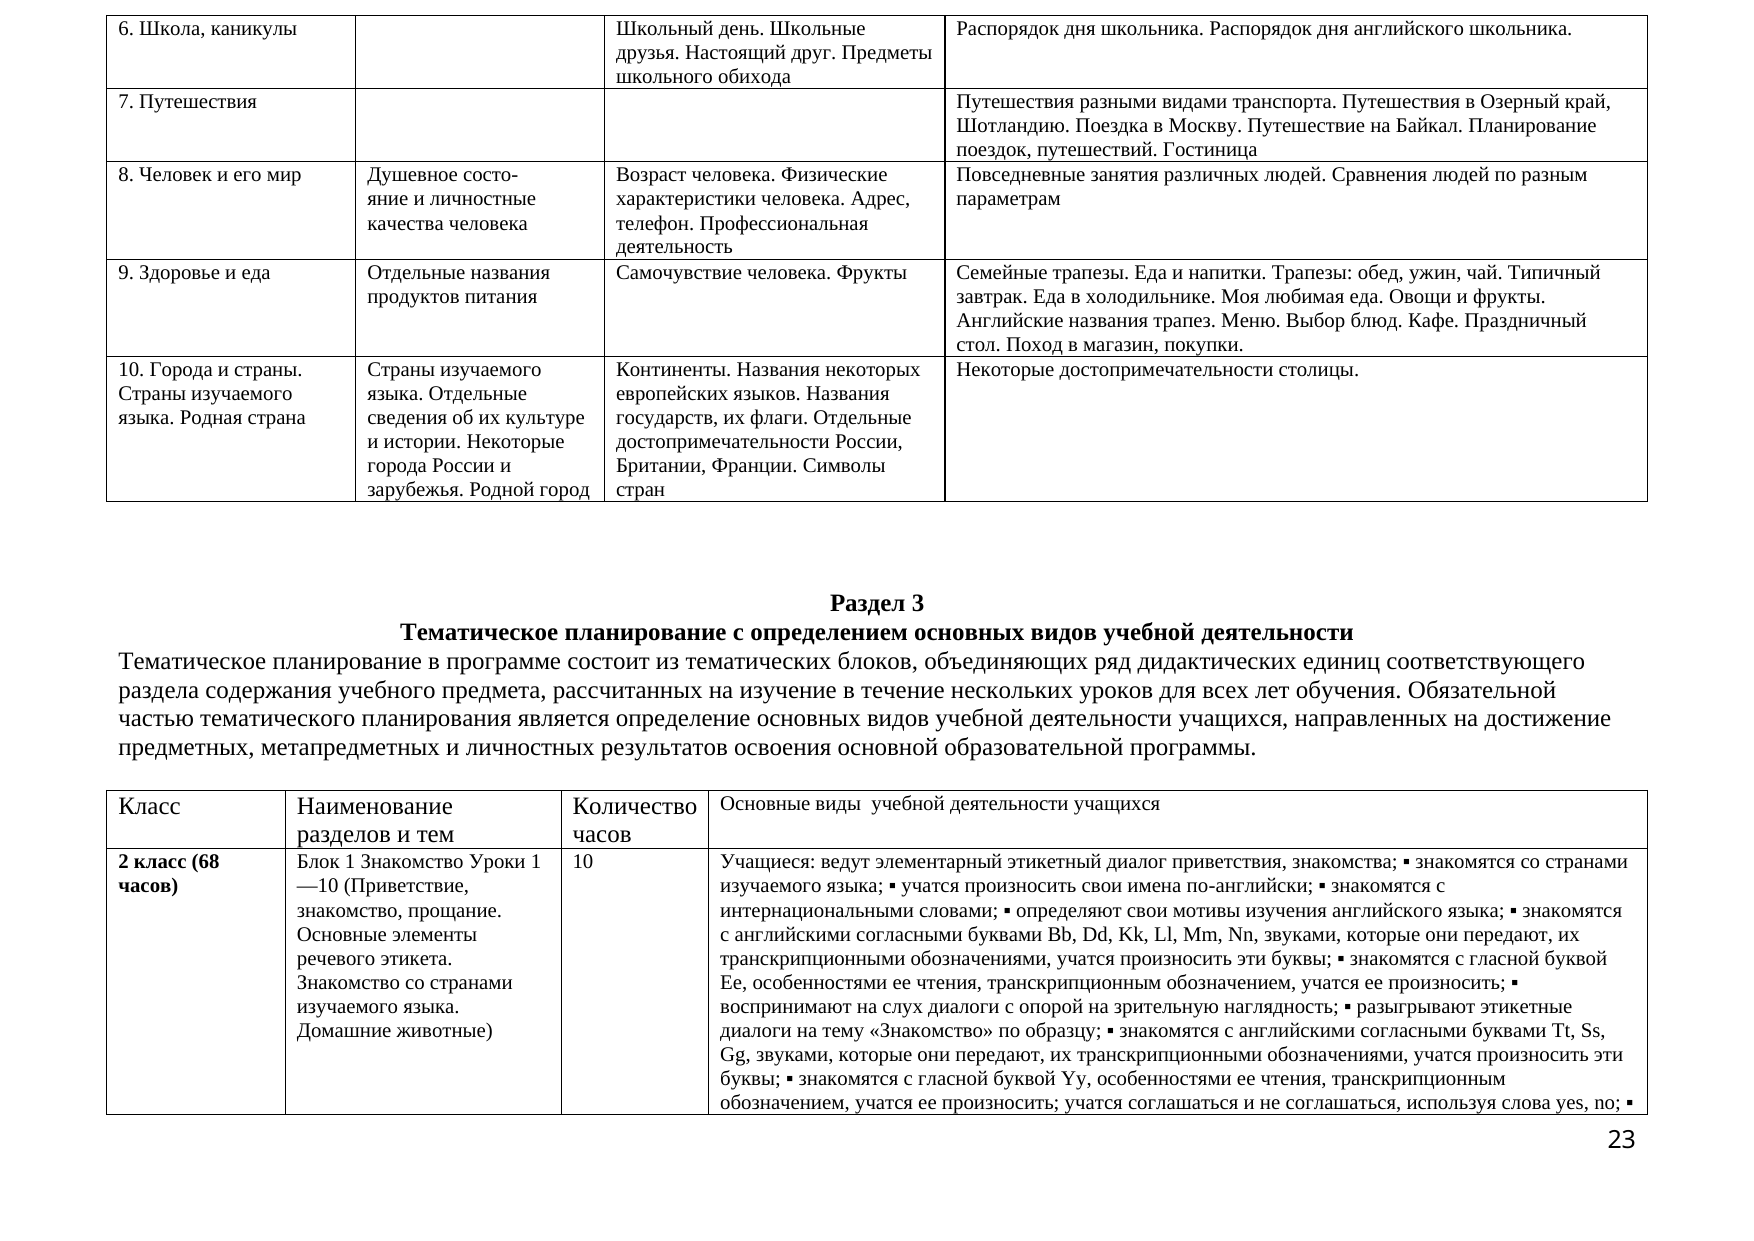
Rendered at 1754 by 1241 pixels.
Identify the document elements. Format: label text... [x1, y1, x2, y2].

table_header Основные виды учебной деятельности учащихся [709, 791, 1647, 848]
table_cell Повседневные занятия различных людей. Сравнения людей по разным параметрам [946, 162, 1647, 258]
table_cell Возраст человека. Физические характеристики человека. Адрес, телефон. Профессиональная деятельность [605, 162, 944, 258]
table_cell Путешествия разными видами транспорта. Путешествия в Озерный край, Шотландию. Поездка в Москву. Путешествие на Байкал. Планирование поездок, путешествий. Гостиница [946, 89, 1647, 161]
table_cell [356, 16, 604, 88]
table_cell Континенты. Названия некоторых европейских языков. Названия государств, их флаги. Отдельные достопримечательности России, Британии, Франции. Символы стран [605, 357, 944, 501]
table_header Класс [107, 791, 285, 848]
table_cell 10. Города и страны. Страны изучаемого языка. Родная страна [107, 357, 355, 501]
table_cell 10 [562, 849, 708, 1114]
table_cell Школьный день. Школьные друзья. Настоящий друг. Предметы школьного обихода [605, 16, 944, 88]
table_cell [709, 849, 1647, 1114]
table_cell 6. Школа, каникулы [107, 16, 355, 88]
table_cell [286, 849, 561, 1114]
table_cell 2 класс (68 часов) [107, 849, 285, 1114]
text Тематическое планирование в программе состоит из тематических блоков, объединяющих ряд дидактических единиц соответствующего раздела содержания учебного предмета, рассчитанных на изучение в течение нескольких уроков для всех лет обучения. Обязательной частью тематического планирования является определение основных видов учебной деятельности учащихся, направленных на достижение предметных, метапредметных и личностных результатов освоения основной образовательной программы. [118, 646, 1636, 761]
table_cell 9. Здоровье и еда [107, 260, 355, 356]
table_header Количество часов [562, 791, 708, 848]
text Тематическое планирование с определением основных видов учебной деятельности [118, 617, 1636, 646]
table_cell Семейные трапезы. Еда и напитки. Трапезы: обед, ужин, чай. Типичный завтрак. Еда в холодильнике. Моя любимая еда. Овощи и фрукты. Английские названия трапез. Меню. Выбор блюд. Кафе. Праздничный стол. Поход в магазин, покупки. [946, 260, 1647, 356]
table_cell [605, 89, 944, 161]
table_cell 8. Человек и его мир [107, 162, 355, 258]
table_cell 7. Путешествия [107, 89, 355, 161]
table_cell Отдельные названия продуктов питания [356, 260, 604, 356]
table_cell Страны изучаемого языка. Отдельные сведения об их культуре и истории. Некоторые города России и зарубежья. Родной город [356, 357, 604, 501]
table_cell Самочувствие человека. Фрукты [605, 260, 944, 356]
table_header Наименование разделов и тем [286, 791, 561, 848]
table_cell Распорядок дня школьника. Распорядок дня английского школьника. [946, 16, 1647, 88]
table_cell Душевное состо- яние и личностные качества человека [356, 162, 604, 258]
table_cell [356, 89, 604, 161]
text Раздел 3 [118, 588, 1636, 617]
table_cell Некоторые достопримечательности столицы. [946, 357, 1647, 501]
